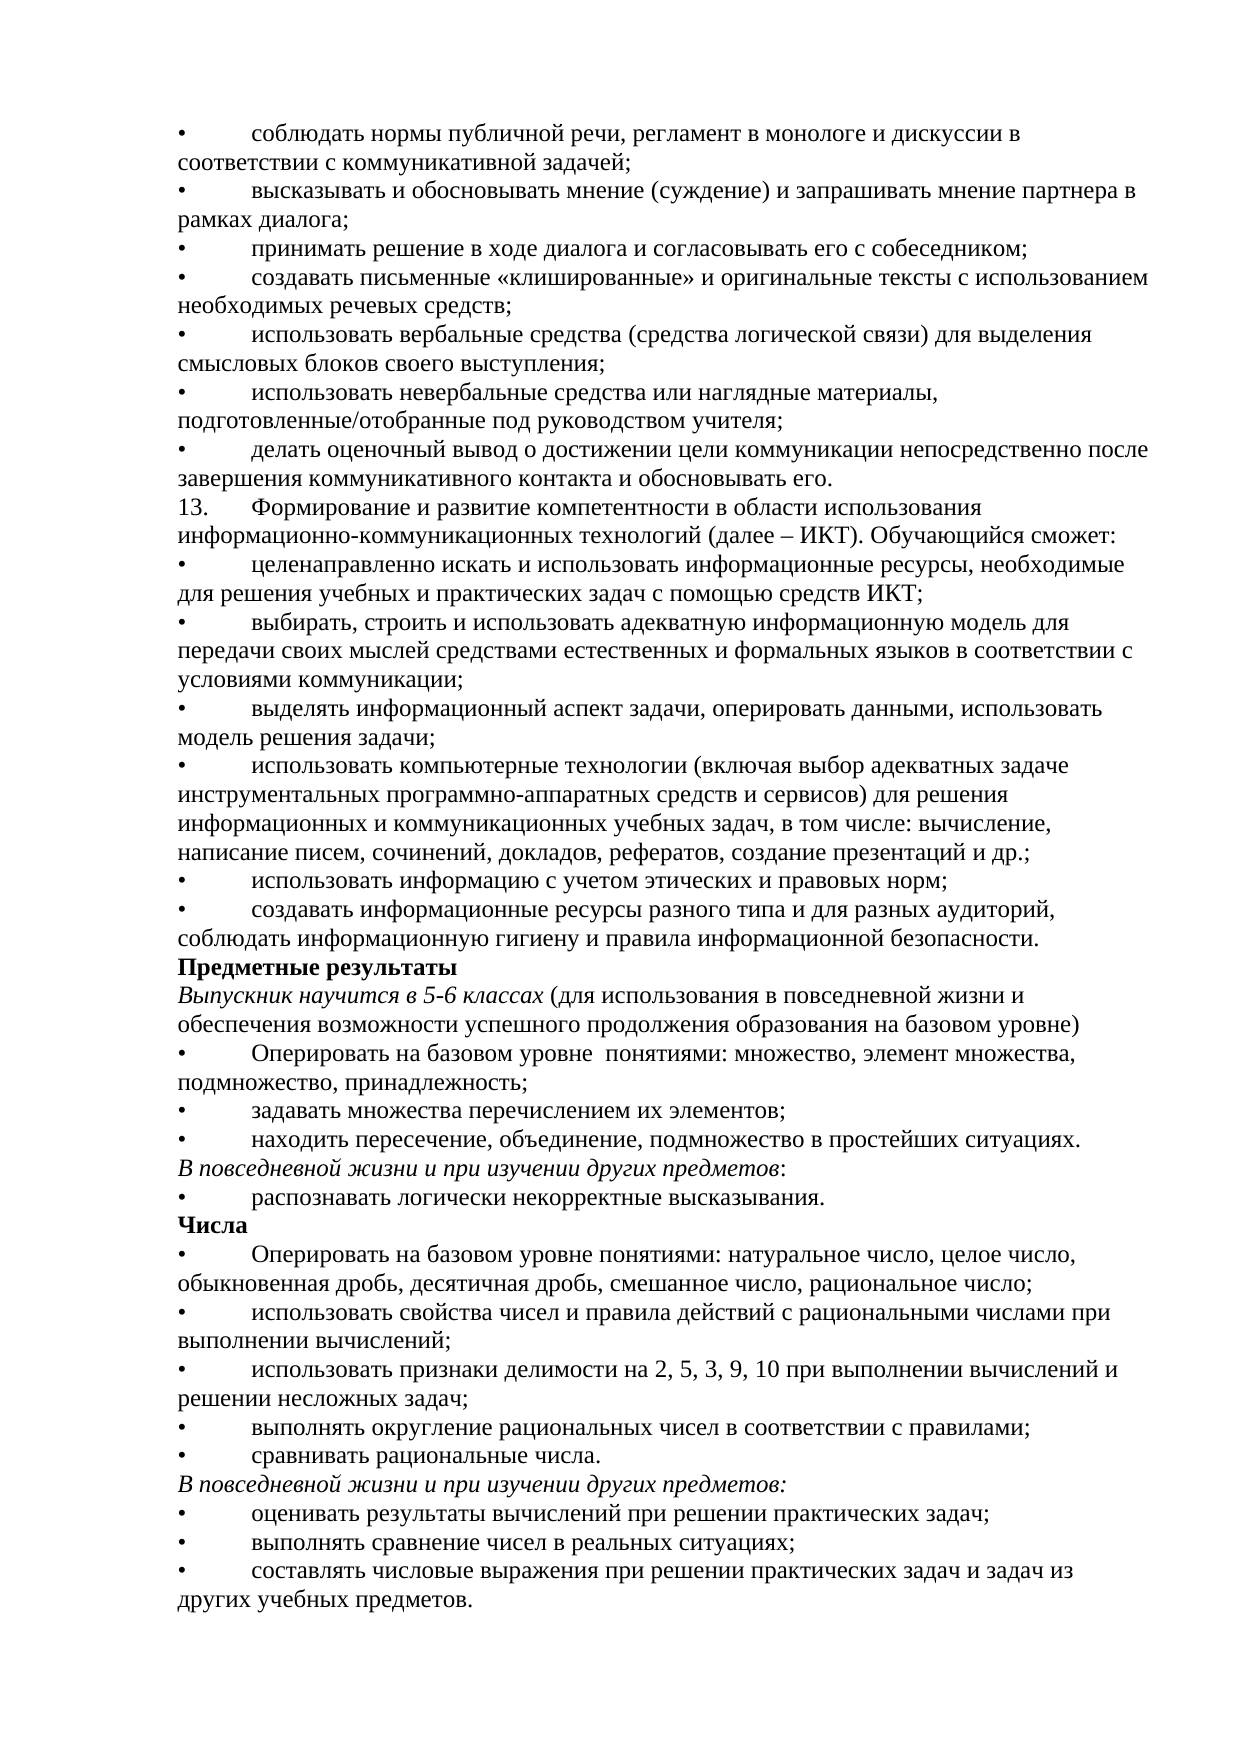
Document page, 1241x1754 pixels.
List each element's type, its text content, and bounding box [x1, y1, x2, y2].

text • соблюдать нормы публичной речи, регламент в монологе и дискуссии в соответствии с коммуникативной задачей; [177, 118, 1152, 176]
text В повседневной жизни и при изучении других предметов: [177, 1153, 1152, 1182]
text • сравнивать рациональные числа. [177, 1441, 1152, 1469]
text • выбирать, строить и использовать адекватную информационную модель для передачи своих мыслей средствами естественных и формальных языков в соответствии с условиями коммуникации; [177, 607, 1152, 693]
text • задавать множества перечислением их элементов; [177, 1096, 1152, 1124]
text • использовать признаки делимости на 2, 5, 3, 9, 10 при выполнении вычислений и решении несложных задач; [177, 1354, 1152, 1412]
text Выпускник научится в 5-6 классах (для использования в повседневной жизни и обеспечения возможности успешного продолжения образования на базовом уровне) [177, 981, 1152, 1038]
text • находить пересечение, объединение, подмножество в простейших ситуациях. [177, 1124, 1152, 1153]
text Числа [177, 1211, 1152, 1239]
text • создавать информационные ресурсы разного типа и для разных аудиторий, соблюдать информационную гигиену и правила информационной безопасности. [177, 894, 1152, 952]
text 13. Формирование и развитие компетентности в области использования информационно-коммуникационных технологий (далее – ИКТ). Обучающийся сможет: [177, 492, 1152, 549]
text • Оперировать на базовом уровне понятиями: натуральное число, целое число, обыкновенная дробь, десятичная дробь, смешанное число, рациональное число; [177, 1239, 1152, 1297]
text • использовать свойства чисел и правила действий с рациональными числами при выполнении вычислений; [177, 1297, 1152, 1354]
text В повседневной жизни и при изучении других предметов: [177, 1469, 1152, 1498]
text • делать оценочный вывод о достижении цели коммуникации непосредственно после завершения коммуникативного контакта и обосновывать его. [177, 434, 1152, 492]
text • составлять числовые выражения при решении практических задач и задач из других учебных предметов. [177, 1556, 1152, 1613]
text • распознавать логически некорректные высказывания. [177, 1182, 1152, 1211]
text Предметные результаты [177, 952, 1152, 981]
text • использовать невербальные средства или наглядные материалы, подготовленные/отобранные под руководством учителя; [177, 377, 1152, 434]
text • создавать письменные «клишированные» и оригинальные тексты с использованием необходимых речевых средств; [177, 262, 1152, 319]
text • Оперировать на базовом уровне понятиями: множество, элемент множества, подмножество, принадлежность; [177, 1038, 1152, 1096]
text • использовать вербальные средства (средства логической связи) для выделения смысловых блоков своего выступления; [177, 319, 1152, 377]
text • выделять информационный аспект задачи, оперировать данными, использовать модель решения задачи; [177, 693, 1152, 751]
text • высказывать и обосновывать мнение (суждение) и запрашивать мнение партнера в рамках диалога; [177, 176, 1152, 233]
text • оценивать результаты вычислений при решении практических задач; [177, 1498, 1152, 1527]
text • принимать решение в ходе диалога и согласовывать его с собеседником; [177, 233, 1152, 262]
text • выполнять округление рациональных чисел в соответствии с правилами; [177, 1412, 1152, 1441]
text • целенаправленно искать и использовать информационные ресурсы, необходимые для решения учебных и практических задач с помощью средств ИКТ; [177, 549, 1152, 607]
text • использовать компьютерные технологии (включая выбор адекватных задаче инструментальных программно-аппаратных средств и сервисов) для решения информационных и коммуникационных учебных задач, в том числе: вычисление, написание писем, сочинений, докладов, рефератов, создание презентаций и др.; [177, 751, 1152, 866]
text • использовать информацию с учетом этических и правовых норм; [177, 866, 1152, 894]
text • выполнять сравнение чисел в реальных ситуациях; [177, 1527, 1152, 1556]
